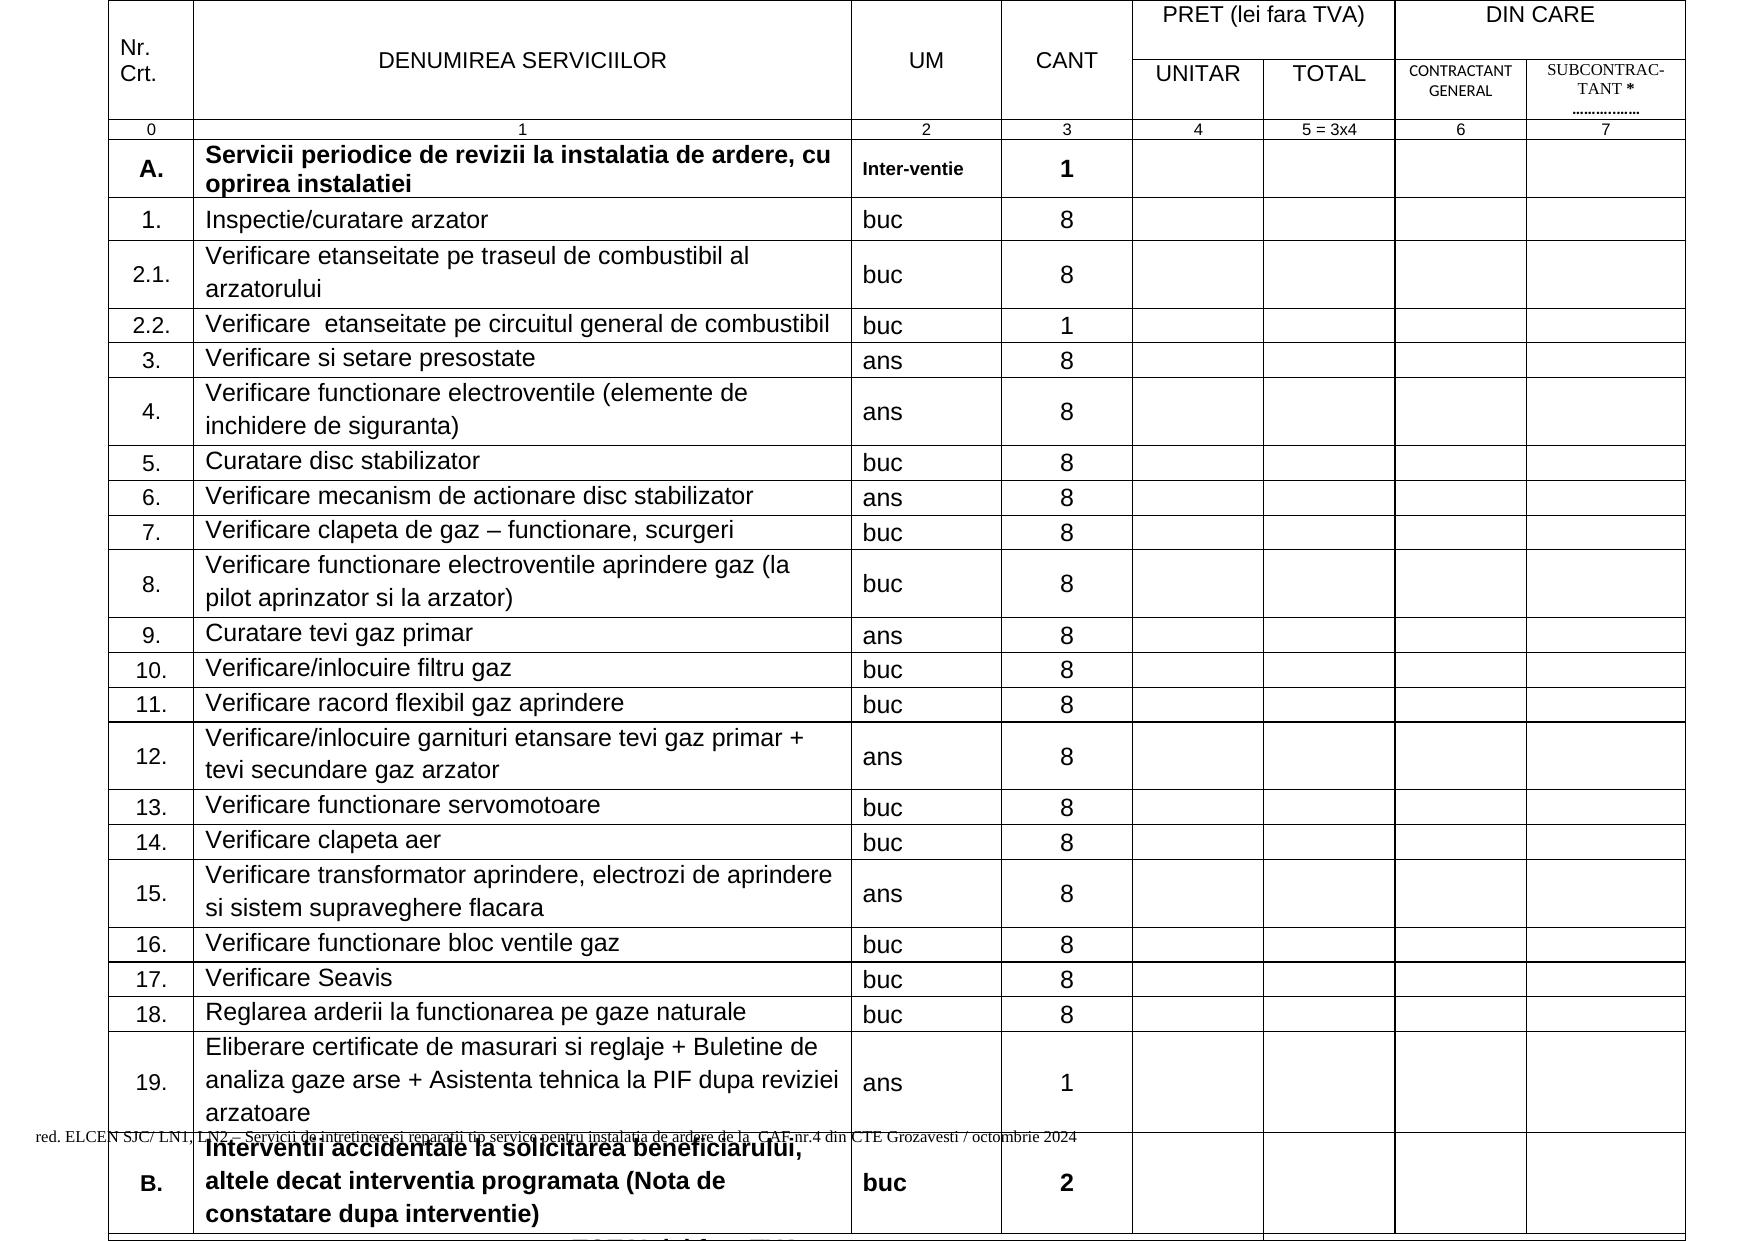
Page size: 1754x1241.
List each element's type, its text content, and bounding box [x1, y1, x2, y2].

table_cell 8 [1002, 516, 1132, 549]
table_cell 1 [194, 120, 851, 139]
table_cell [1133, 688, 1263, 721]
table_cell 3 [1002, 120, 1132, 139]
table_cell 13. [109, 790, 193, 824]
table_cell [1527, 963, 1685, 996]
table_cell 7. [109, 516, 193, 549]
table_cell [1527, 653, 1685, 687]
table_cell [1133, 343, 1263, 377]
table_cell 0 [109, 120, 193, 139]
table_cell 8 [1002, 860, 1132, 927]
table_cell Inspectie/curatare arzator [194, 198, 851, 240]
table_cell [1527, 140, 1685, 197]
table_cell 19. [109, 1032, 193, 1132]
table_cell [1264, 790, 1394, 824]
table_cell 8 [1002, 790, 1132, 824]
table_cell [1396, 550, 1526, 617]
table_cell [1133, 653, 1263, 687]
table_cell [1396, 963, 1526, 996]
table_cell buc [852, 516, 1001, 549]
table_cell [1264, 825, 1394, 859]
table_cell [1133, 1133, 1263, 1233]
table_cell [1396, 1032, 1526, 1132]
table_cell CONTRACTANT GENERAL [1396, 60, 1526, 118]
table_cell [1527, 928, 1685, 961]
table_cell Inter-ventie [852, 140, 1001, 197]
table_cell 8 [1002, 723, 1132, 789]
table_cell 8 [1002, 928, 1132, 961]
table_cell [1527, 516, 1685, 549]
table_cell [1396, 688, 1526, 721]
table_cell [1264, 997, 1394, 1031]
table_cell [1527, 241, 1685, 307]
table_cell B. [109, 1133, 193, 1233]
table_cell Eliberare certificate de masurari si reglaje + Buletine de analiza gaze arse + Asistenta tehnica la PIF dupa reviziei arzatoare [194, 1032, 851, 1132]
table_cell 9. [109, 618, 193, 652]
table_cell [1133, 928, 1263, 961]
table_cell [1527, 723, 1685, 789]
table_cell Verificare/inlocuire filtru gaz [194, 653, 851, 687]
table_cell 11. [109, 688, 193, 721]
table_cell 1 [1002, 309, 1132, 342]
table_cell buc [852, 446, 1001, 480]
table_cell [1264, 550, 1394, 617]
table_cell Curatare tevi gaz primar [194, 618, 851, 652]
table_cell 1 [1002, 1032, 1132, 1132]
table_cell [1527, 198, 1685, 240]
table_header DIN CARE [1396, 1, 1685, 59]
table_cell [1264, 1133, 1394, 1233]
table_cell 8 [1002, 343, 1132, 377]
table_cell [1264, 653, 1394, 687]
table_cell buc [852, 997, 1001, 1031]
table_cell [1527, 790, 1685, 824]
table_cell 4. [109, 378, 193, 445]
table_cell 6. [109, 481, 193, 514]
table_cell Verificare/inlocuire garnituri etansare tevi gaz primar + tevi secundare gaz arzator [194, 723, 851, 789]
table_cell [1264, 1032, 1394, 1132]
table_cell [1527, 825, 1685, 859]
table_cell 8 [1002, 618, 1132, 652]
table_cell [1264, 198, 1394, 240]
table_cell [1396, 860, 1526, 927]
table_cell [1527, 1032, 1685, 1132]
table_cell 4 [1133, 120, 1263, 139]
table_cell Servicii periodice de revizii la instalatia de ardere, cu oprirea instalatiei [194, 140, 851, 197]
table_cell [1133, 550, 1263, 617]
table_cell Verificare mecanism de actionare disc stabilizator [194, 481, 851, 514]
table_cell [1133, 198, 1263, 240]
table_cell [1396, 1133, 1526, 1233]
table_cell 8 [1002, 963, 1132, 996]
table_cell Verificare functionare bloc ventile gaz [194, 928, 851, 961]
table_cell buc [852, 928, 1001, 961]
table_cell 17. [109, 963, 193, 996]
table_cell [1527, 1133, 1685, 1233]
table_cell [1133, 241, 1263, 307]
table_cell 5. [109, 446, 193, 480]
table_cell buc [852, 309, 1001, 342]
table_cell 2.2. [109, 309, 193, 342]
table_cell 8 [1002, 653, 1132, 687]
table_cell buc [852, 963, 1001, 996]
table_cell 8 [1002, 241, 1132, 307]
table_cell [1527, 378, 1685, 445]
table_cell [1527, 481, 1685, 514]
table_cell [1264, 378, 1394, 445]
table_cell 8 [1002, 198, 1132, 240]
table_cell Verificare functionare electroventile aprindere gaz (la pilot aprinzator si la arzator) [194, 550, 851, 617]
table_cell [1396, 997, 1526, 1031]
table_cell 8 [1002, 378, 1132, 445]
table_cell ans [852, 1032, 1001, 1132]
table_cell 8 [1002, 997, 1132, 1031]
table_cell buc [852, 688, 1001, 721]
table_cell Verificare clapeta de gaz – functionare, scurgeri [194, 516, 851, 549]
table_cell [1133, 481, 1263, 514]
table_cell [1264, 446, 1394, 480]
table_cell [1396, 928, 1526, 961]
table_cell [1527, 688, 1685, 721]
table_cell buc [852, 550, 1001, 617]
table_cell [1133, 963, 1263, 996]
table_cell buc [852, 241, 1001, 307]
table_cell Reglarea arderii la functionarea pe gaze naturale [194, 997, 851, 1031]
table_cell Interventii accidentale la solicitarea beneficiarului, altele decat interventia programata (Nota de constatare dupa interventie) [194, 1133, 851, 1233]
table_cell ans [852, 378, 1001, 445]
table_cell [1264, 516, 1394, 549]
table_cell 8 [1002, 550, 1132, 617]
table_cell [1527, 550, 1685, 617]
table_cell 5 = 3x4 [1264, 120, 1394, 139]
table_cell 3. [109, 343, 193, 377]
table_cell [1133, 618, 1263, 652]
table_cell [1396, 516, 1526, 549]
table_cell [1396, 198, 1526, 240]
table_cell ans [852, 343, 1001, 377]
table_header PRET (lei fara TVA) [1133, 1, 1394, 59]
table_cell [1396, 343, 1526, 377]
table_cell 8. [109, 550, 193, 617]
table_header CANT [1002, 1, 1132, 118]
table_cell [1396, 723, 1526, 789]
table_cell UNITAR [1133, 60, 1263, 118]
table_cell ans [852, 618, 1001, 652]
table_cell SUBCONTRAC-TANT * ………..…… [1527, 60, 1685, 118]
table_cell [1396, 140, 1526, 197]
table_cell [1264, 618, 1394, 652]
table_cell [1396, 241, 1526, 307]
table_cell Curatare disc stabilizator [194, 446, 851, 480]
table_cell [1527, 860, 1685, 927]
table_cell Verificare si setare presostate [194, 343, 851, 377]
table_cell 2.1. [109, 241, 193, 307]
table_cell [1396, 825, 1526, 859]
table_cell [1264, 928, 1394, 961]
table_cell 2 [852, 120, 1001, 139]
table_cell [1396, 790, 1526, 824]
table_cell [1264, 481, 1394, 514]
table_cell 8 [1002, 446, 1132, 480]
table_cell 7 [1527, 120, 1685, 139]
table_cell 1 [1002, 140, 1132, 197]
table_cell ans [852, 481, 1001, 514]
table_cell 8 [1002, 825, 1132, 859]
table_cell [1133, 446, 1263, 480]
table_cell [1133, 516, 1263, 549]
table_cell Verificare transformator aprindere, electrozi de aprindere si sistem supraveghere flacara [194, 860, 851, 927]
table_cell [1396, 618, 1526, 652]
table_cell [1527, 997, 1685, 1031]
table_cell buc [852, 1133, 1001, 1233]
table_cell [1133, 1032, 1263, 1132]
table_cell [1264, 241, 1394, 307]
table_cell [1133, 997, 1263, 1031]
table_cell [1527, 343, 1685, 377]
table_cell [1133, 860, 1263, 927]
table_cell buc [852, 790, 1001, 824]
table_cell Verificare functionare electroventile (elemente de inchidere de siguranta) [194, 378, 851, 445]
table_cell [1264, 343, 1394, 377]
table_header Nr. Crt. [109, 1, 193, 118]
table_cell 8 [1002, 481, 1132, 514]
table_cell [1264, 688, 1394, 721]
table_cell [1133, 790, 1263, 824]
table_cell [1133, 140, 1263, 197]
table_cell 1. [109, 198, 193, 240]
table_cell 12. [109, 723, 193, 789]
table_cell 2 [1002, 1133, 1132, 1233]
table_cell [1133, 309, 1263, 342]
table_cell [1133, 378, 1263, 445]
table_cell [1264, 963, 1394, 996]
table_cell Verificare functionare servomotoare [194, 790, 851, 824]
table_cell [1133, 723, 1263, 789]
table_cell ans [852, 860, 1001, 927]
table_cell ans [852, 723, 1001, 789]
table_cell buc [852, 825, 1001, 859]
table_cell [1264, 309, 1394, 342]
table_cell A. [109, 140, 193, 197]
table_cell 10. [109, 653, 193, 687]
table_cell Verificare Seavis [194, 963, 851, 996]
table_cell Verificare etanseitate pe traseul de combustibil al arzatorului [194, 241, 851, 307]
table_cell [1396, 653, 1526, 687]
table_cell [1264, 723, 1394, 789]
table_header DENUMIREA SERVICIILOR [194, 1, 851, 118]
table_cell [1396, 446, 1526, 480]
table_cell [1527, 618, 1685, 652]
table_cell 15. [109, 860, 193, 927]
table_cell [1527, 446, 1685, 480]
table_cell Verificare etanseitate pe circuitul general de combustibil [194, 309, 851, 342]
table_cell [1527, 309, 1685, 342]
table_cell [1396, 309, 1526, 342]
table_cell buc [852, 198, 1001, 240]
table_cell buc [852, 653, 1001, 687]
table_cell Verificare racord flexibil gaz aprindere [194, 688, 851, 721]
table_cell [1264, 140, 1394, 197]
table_cell [1264, 860, 1394, 927]
table_cell 16. [109, 928, 193, 961]
table_header UM [852, 1, 1001, 118]
table_cell 18. [109, 997, 193, 1031]
table_cell 6 [1396, 120, 1526, 139]
table_cell [1396, 378, 1526, 445]
table_cell [1264, 1234, 1685, 1240]
table_cell [1133, 825, 1263, 859]
table_cell [1396, 481, 1526, 514]
table_cell TOTAL [1264, 60, 1394, 118]
table_cell Verificare clapeta aer [194, 825, 851, 859]
table_cell 14. [109, 825, 193, 859]
table_cell 8 [1002, 688, 1132, 721]
